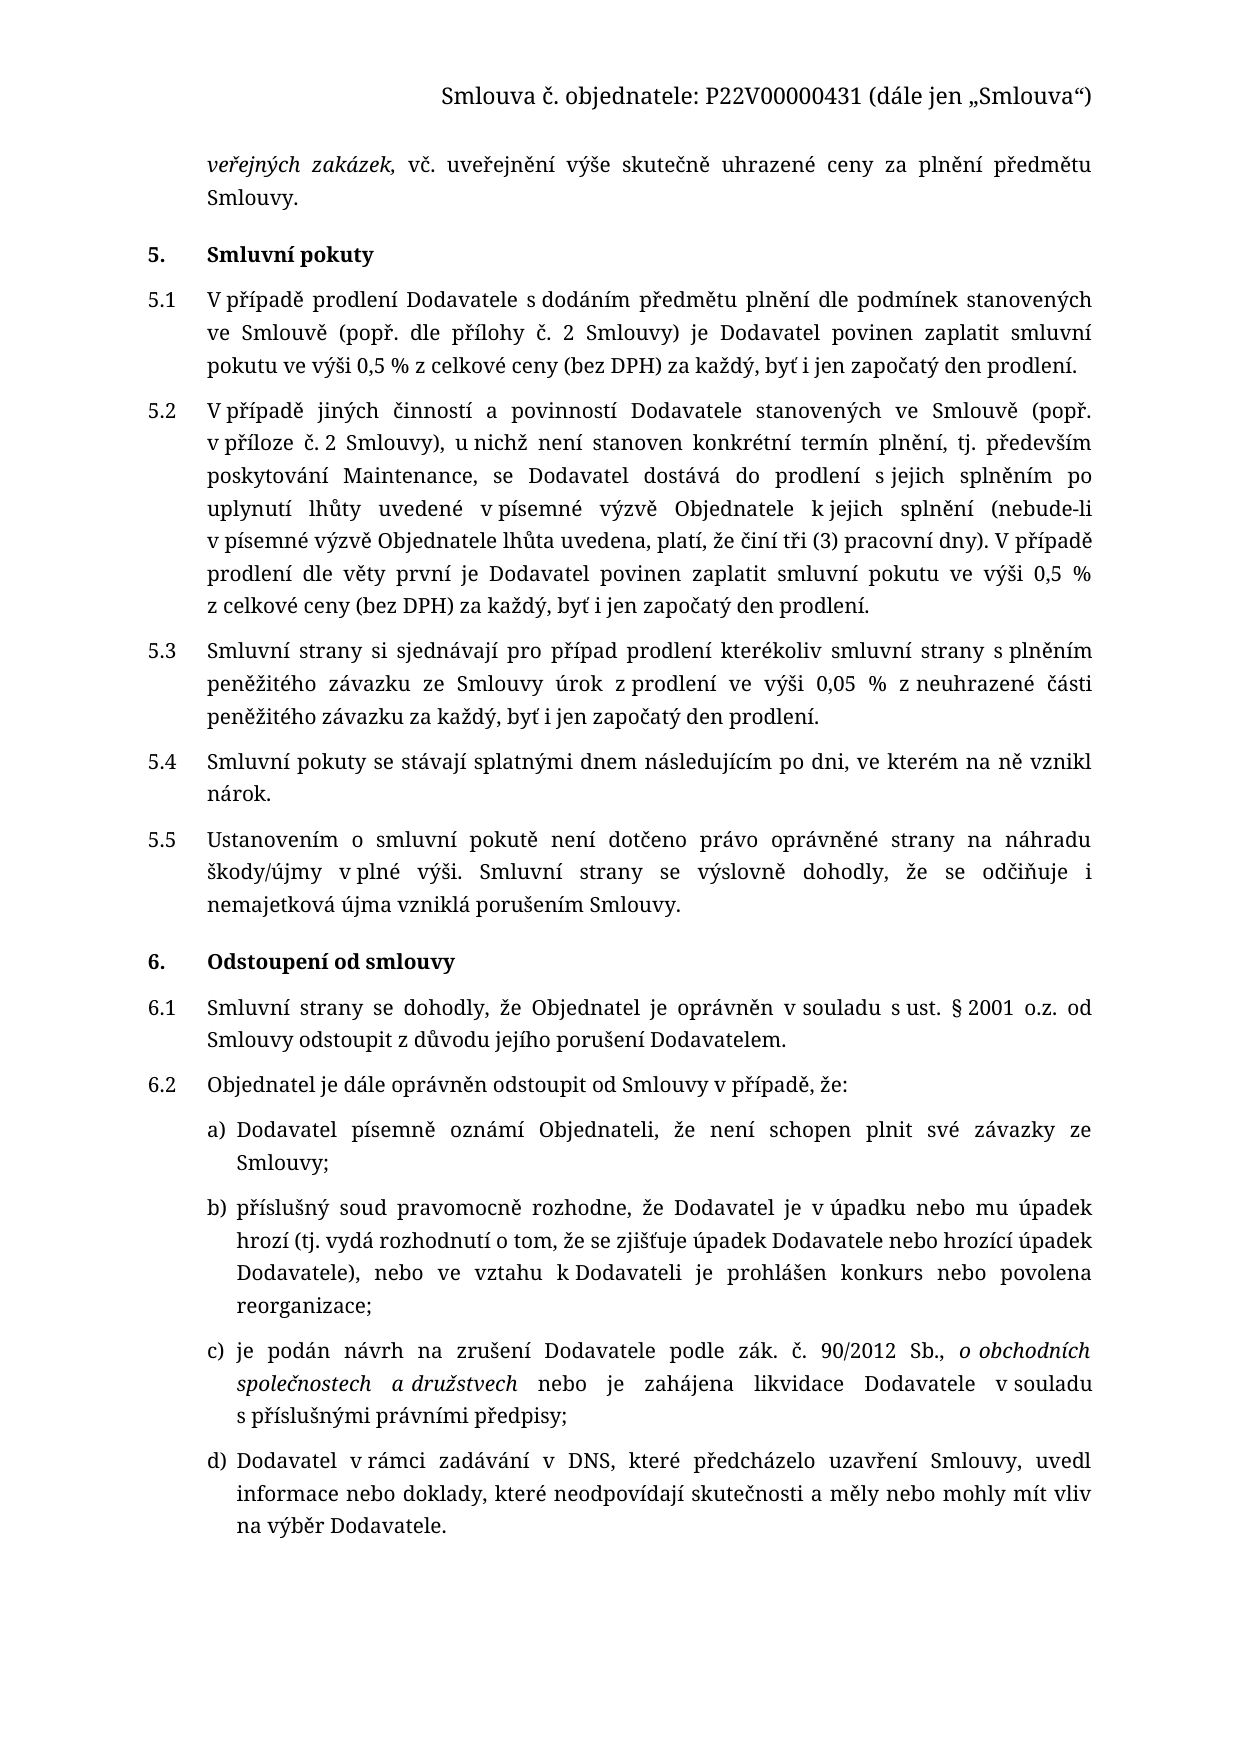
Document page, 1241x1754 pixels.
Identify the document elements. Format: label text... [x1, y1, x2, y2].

list V případě prodlení Dodavatele s dodáním předmětu plnění dle podmínek stanovených ve Smlouvě (popř. dle přílohy č. 2 Smlouvy) je Dodavatel povinen zaplatit smluvní pokutu ve výši 0,5 % z celkové ceny (bez DPH) za každý, byť i jen započatý den prodlení. [148, 286, 1092, 379]
list V případě jiných činností a povinností Dodavatele stanovených ve Smlouvě (popř. v příloze č. 2 Smlouvy), u nichž není stanoven konkrétní termín plnění, tj. především poskytování Maintenance, se Dodavatel dostává do prodlení s jejich splněním po uplynutí lhůty uvedené v písemné výzvě Objednatele k jejich splnění (nebude-li v písemné výzvě Objednatele lhůta uvedena, platí, že činí tři (3) pracovní dny). V případě prodlení dle věty první je Dodavatel povinen zaplatit smluvní pokutu ve výši 0,5 % z celkové ceny (bez DPH) za každý, byť i jen započatý den prodlení. [148, 396, 1092, 620]
list Dodavatel písemně oznámí Objednateli, že není schopen plnit své závazky ze Smlouvy; [207, 1115, 1092, 1176]
list je podán návrh na zrušení Dodavatele podle zák. č. 90/2012 Sb., o obchodních společnostech a družstvech nebo je zahájena likvidace Dodavatele v souladu s příslušnými právními předpisy; [207, 1336, 1092, 1430]
list Smluvní pokuty se stávají splatnými dnem následujícím po dni, ve kterém na ně vznikl nárok. [148, 747, 1092, 808]
list Objednatel je dále oprávněn odstoupit od Smlouvy v případě, že: [148, 1070, 1092, 1099]
list Dodavatel v rámci zadávání v DNS, které předcházelo uzavření Smlouvy, uvedl informace nebo doklady, které neodpovídají skutečnosti a měly nebo mohly mít vliv na výběr Dodavatele. [207, 1446, 1092, 1540]
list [148, 150, 1092, 211]
list Smluvní pokuty [148, 241, 1092, 269]
list příslušný soud pravomocně rozhodne, že Dodavatel je v úpadku nebo mu úpadek hrozí (tj. vydá rozhodnutí o tom, že se zjišťuje úpadek Dodavatele nebo hrozící úpadek Dodavatele), nebo ve vztahu k Dodavateli je prohlášen konkurs nebo povolena reorganizace; [207, 1193, 1092, 1319]
list Ustanovením o smluvní pokutě není dotčeno právo oprávněné strany na náhradu škody/újmy v plné výši. Smluvní strany se výslovně dohodly, že se odčiňuje i nemajetková újma vzniklá porušením Smlouvy. [148, 825, 1092, 918]
list Smluvní strany si sjednávají pro případ prodlení kterékoliv smluvní strany s plněním peněžitého závazku ze Smlouvy úrok z prodlení ve výši 0,05 % z neuhrazené části peněžitého závazku za každý, byť i jen započatý den prodlení. [148, 637, 1092, 730]
list Smluvní strany se dohodly, že Objednatel je oprávněn v souladu s ust. § 2001 o.z. od Smlouvy odstoupit z důvodu jejího porušení Dodavatelem. [148, 993, 1092, 1054]
list Odstoupení od smlouvy [148, 947, 1092, 976]
